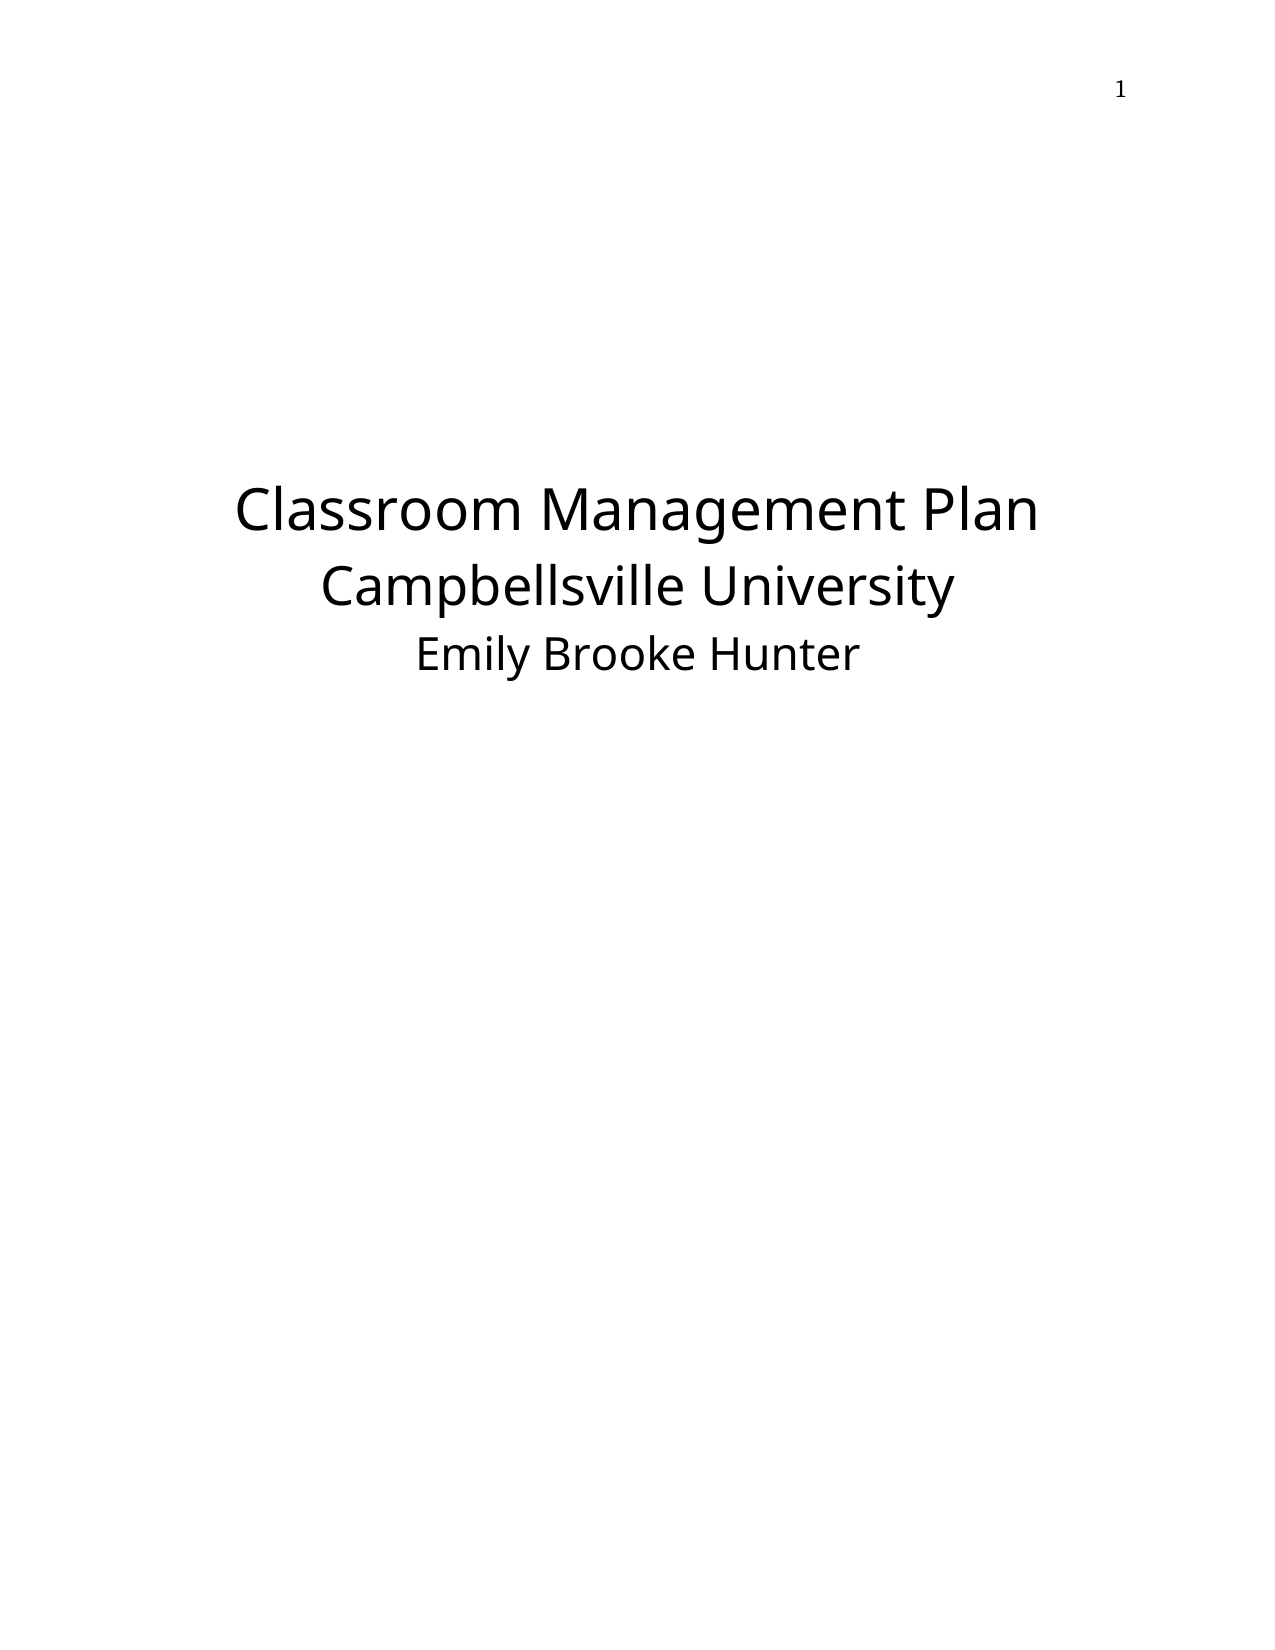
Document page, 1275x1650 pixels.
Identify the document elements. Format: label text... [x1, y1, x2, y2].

text Classroom Management Plan [150, 468, 1125, 547]
text Campbellsville University [150, 547, 1125, 621]
text Emily Brooke Hunter [150, 621, 1125, 683]
